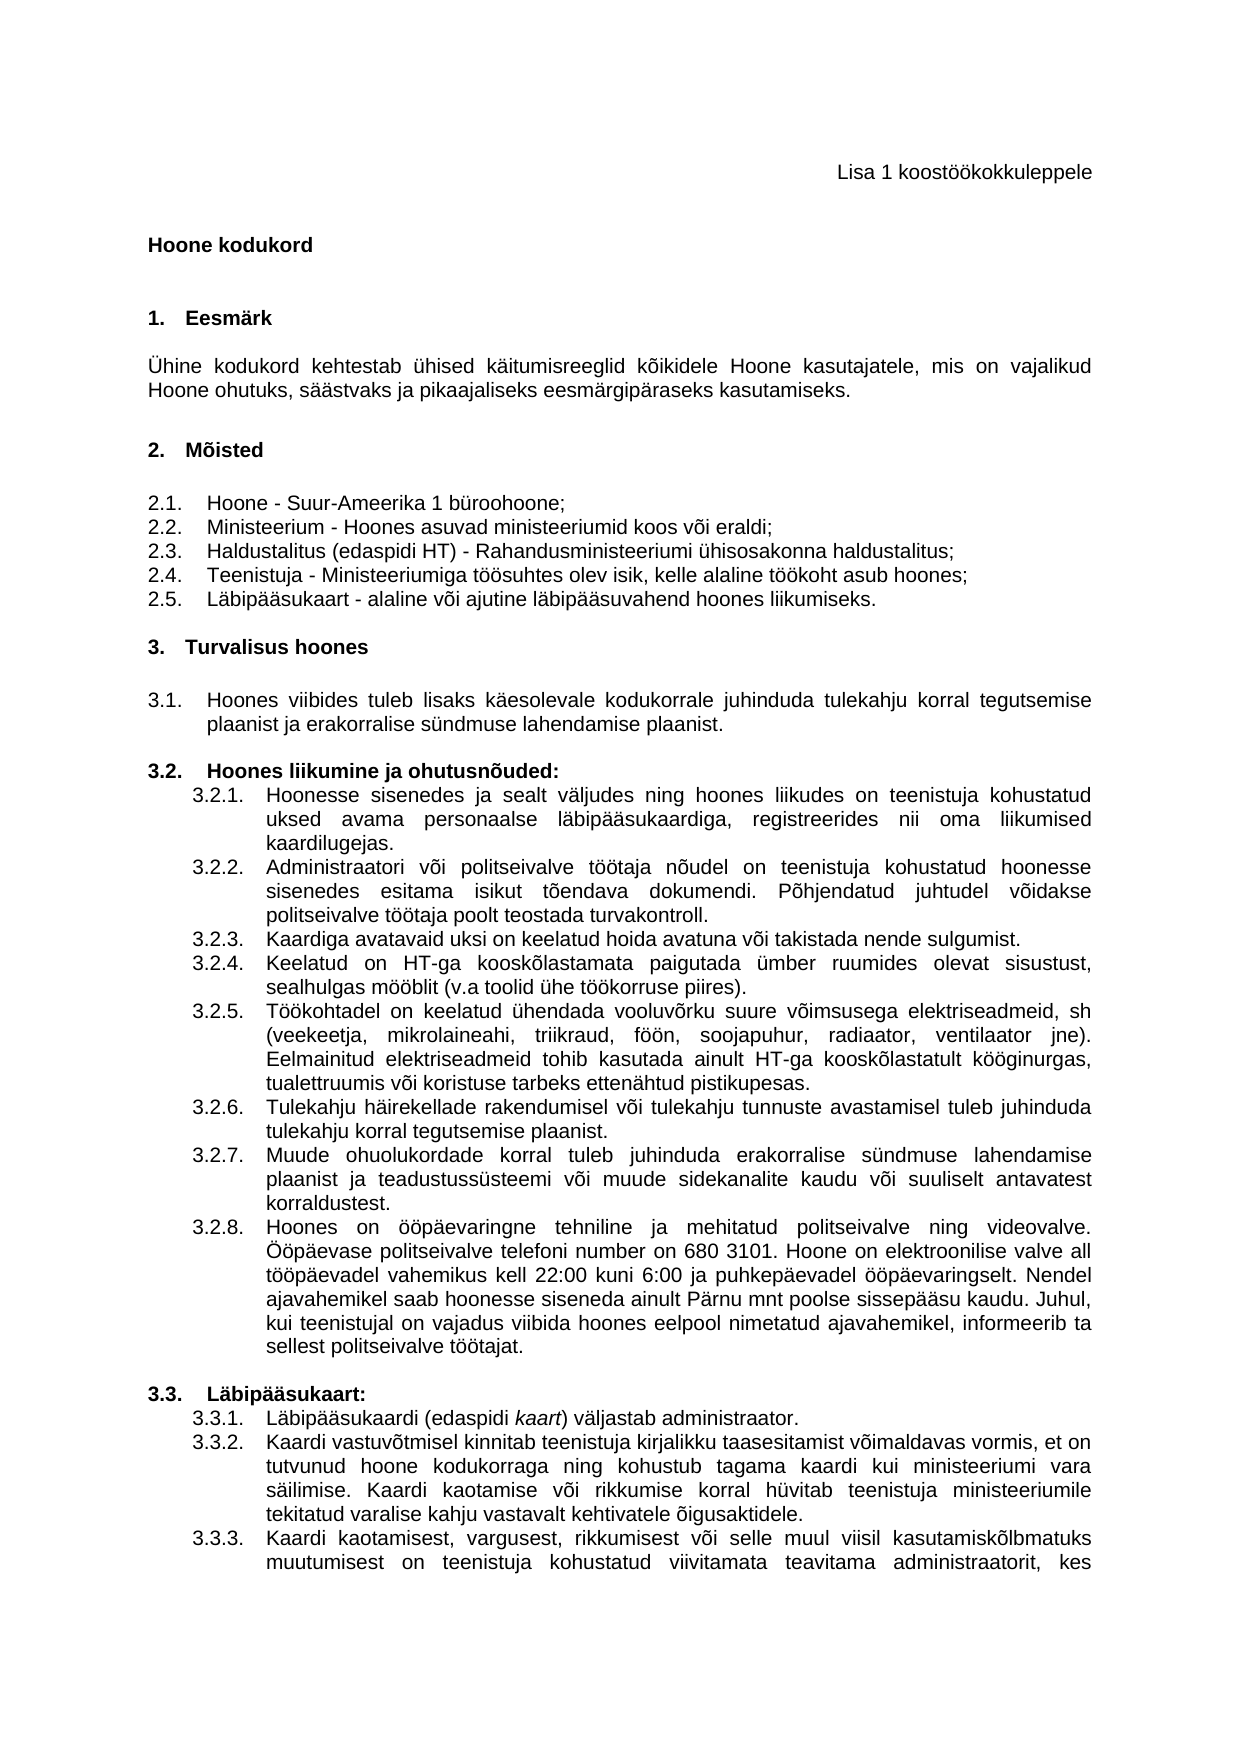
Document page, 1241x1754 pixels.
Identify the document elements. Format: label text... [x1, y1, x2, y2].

subtitle Turvalisus hoones [148, 635, 1093, 659]
list Kaardi vastuvõtmisel kinnitab teenistuja kirjalikku taasesitamist võimaldavas vormis, et on tutvunud hoone kodukorraga ning kohustub tagama kaardi kui ministeeriumi vara säilimise. Kaardi kaotamise või rikkumise korral hüvitab teenistuja ministeeriumile tekitatud varalise kahju vastavalt kehtivatele õigusaktidele. [192, 1430, 1093, 1526]
text Ühine kodukord kehtestab ühised käitumisreeglid kõikidele Hoone kasutajatele, mis on vajalikud Hoone ohutuks, säästvaks ja pikaajaliseks eesmärgipäraseks kasutamiseks. [148, 354, 1093, 402]
list Ministeerium - Hoones asuvad ministeeriumid koos või eraldi; [148, 515, 1093, 539]
list Hoonesse sisenedes ja sealt väljudes ning hoones liikudes on teenistuja kohustatud uksed avama personaalse läbipääsukaardiga, registreerides nii oma liikumised kaardilugejas. [192, 783, 1093, 855]
subtitle Eesmärk [148, 306, 1093, 330]
list Läbipääsukaart - alaline või ajutine läbipääsuvahend hoones liikumiseks. [148, 587, 1093, 611]
list Hoone - Suur-Ameerika 1 büroohoone; [148, 491, 1093, 515]
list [192, 1526, 1093, 1574]
list Haldustalitus (edaspidi HT) - Rahandusministeeriumi ühisosakonna haldustalitus; [148, 539, 1093, 563]
list Kaardiga avatavaid uksi on keelatud hoida avatuna või takistada nende sulgumist. [192, 927, 1093, 951]
list Hoones viibides tuleb lisaks käesolevale kodukorrale juhinduda tulekahju korral tegutsemise plaanist ja erakorralise sündmuse lahendamise plaanist. [148, 687, 1093, 735]
list Muude ohuolukordade korral tuleb juhinduda erakorralise sündmuse lahendamise plaanist ja teadustussüsteemi või muude sidekanalite kaudu või suuliselt antavatest korraldustest. [192, 1143, 1093, 1214]
list Hoones on ööpäevaringne tehniline ja mehitatud politseivalve ning videovalve. Ööpäevase politseivalve telefoni number on 680 3101. Hoone on elektroonilise valve all tööpäevadel vahemikus kell 22:00 kuni 6:00 ja puhkepäevadel ööpäevaringselt. Nendel ajavahemikel saab hoonesse siseneda ainult Pärnu mnt poolse sissepääsu kaudu. Juhul, kui teenistujal on vajadus viibida hoones eelpool nimetatud ajavahemikel, informeerib ta sellest politseivalve töötajat. [192, 1214, 1093, 1358]
subtitle Mõisted [148, 438, 1093, 462]
list Hoones liikumine ja ohutusnõuded: [148, 759, 1093, 783]
list Läbipääsukaardi (edaspidi kaart) väljastab administraator. [192, 1406, 1093, 1430]
text Lisa 1 koostöökokkuleppele [148, 160, 1093, 184]
list Keelatud on HT-ga kooskõlastamata paigutada ümber ruumides olevat sisustust, sealhulgas mööblit (v.a toolid ühe töökorruse piires). [192, 951, 1093, 999]
list Läbipääsukaart: [148, 1382, 1093, 1406]
list Töökohtadel on keelatud ühendada vooluvõrku suure võimsusega elektriseadmeid, sh (veekeetja, mikrolaineahi, triikraud, föön, soojapuhur, radiaator, ventilaator jne). Eelmainitud elektriseadmeid tohib kasutada ainult HT-ga kooskõlastatult kööginurgas, tualettruumis või koristuse tarbeks ettenähtud pistikupesas. [192, 999, 1093, 1095]
list Administraatori või politseivalve töötaja nõudel on teenistuja kohustatud hoonesse sisenedes esitama isikut tõendava dokumendi. Põhjendatud juhtudel võidakse politseivalve töötaja poolt teostada turvakontroll. [192, 855, 1093, 927]
text Hoone kodukord [148, 233, 1093, 257]
list Tulekahju häirekellade rakendumisel või tulekahju tunnuste avastamisel tuleb juhinduda tulekahju korral tegutsemise plaanist. [192, 1095, 1093, 1143]
list Teenistuja - Ministeeriumiga töösuhtes olev isik, kelle alaline töökoht asub hoones; [148, 563, 1093, 587]
